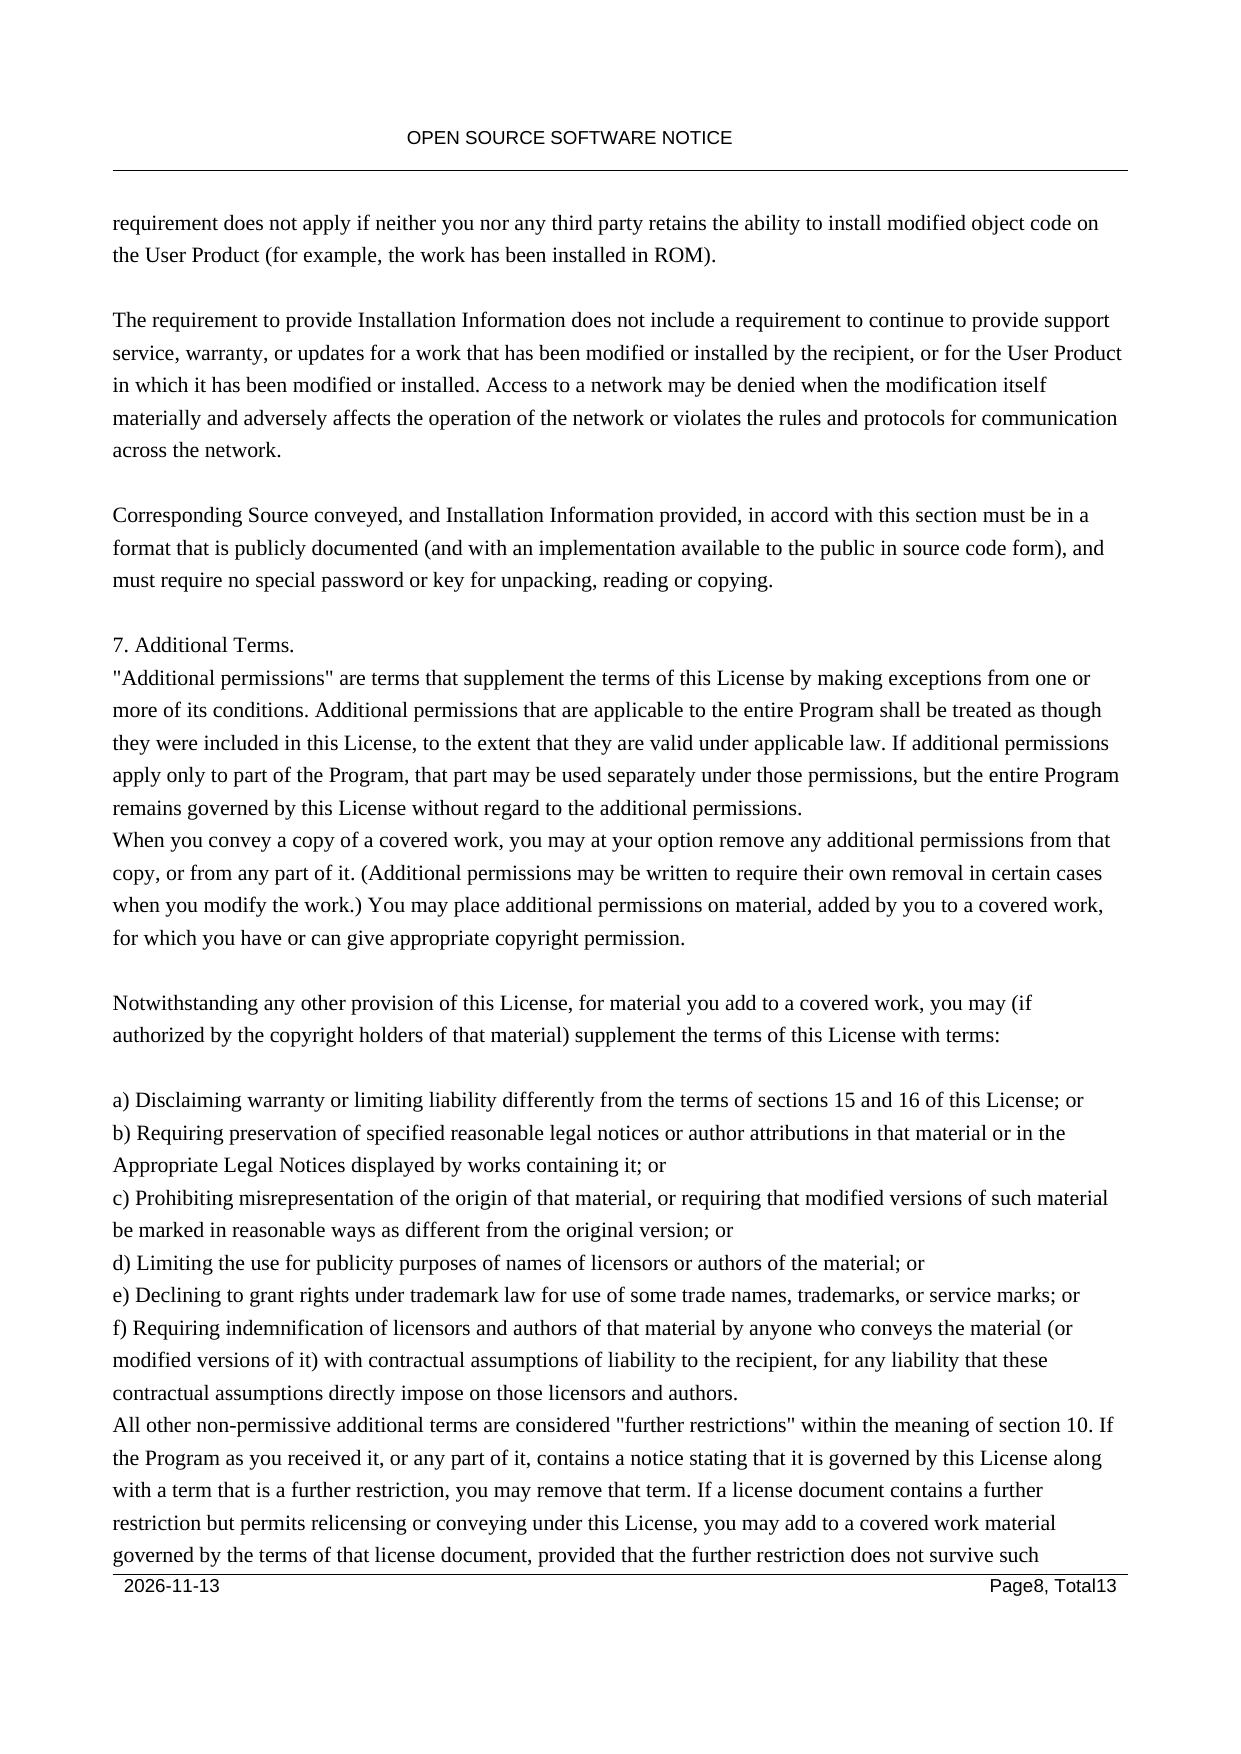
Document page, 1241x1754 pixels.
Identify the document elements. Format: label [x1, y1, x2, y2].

text [112, 206, 1128, 1571]
